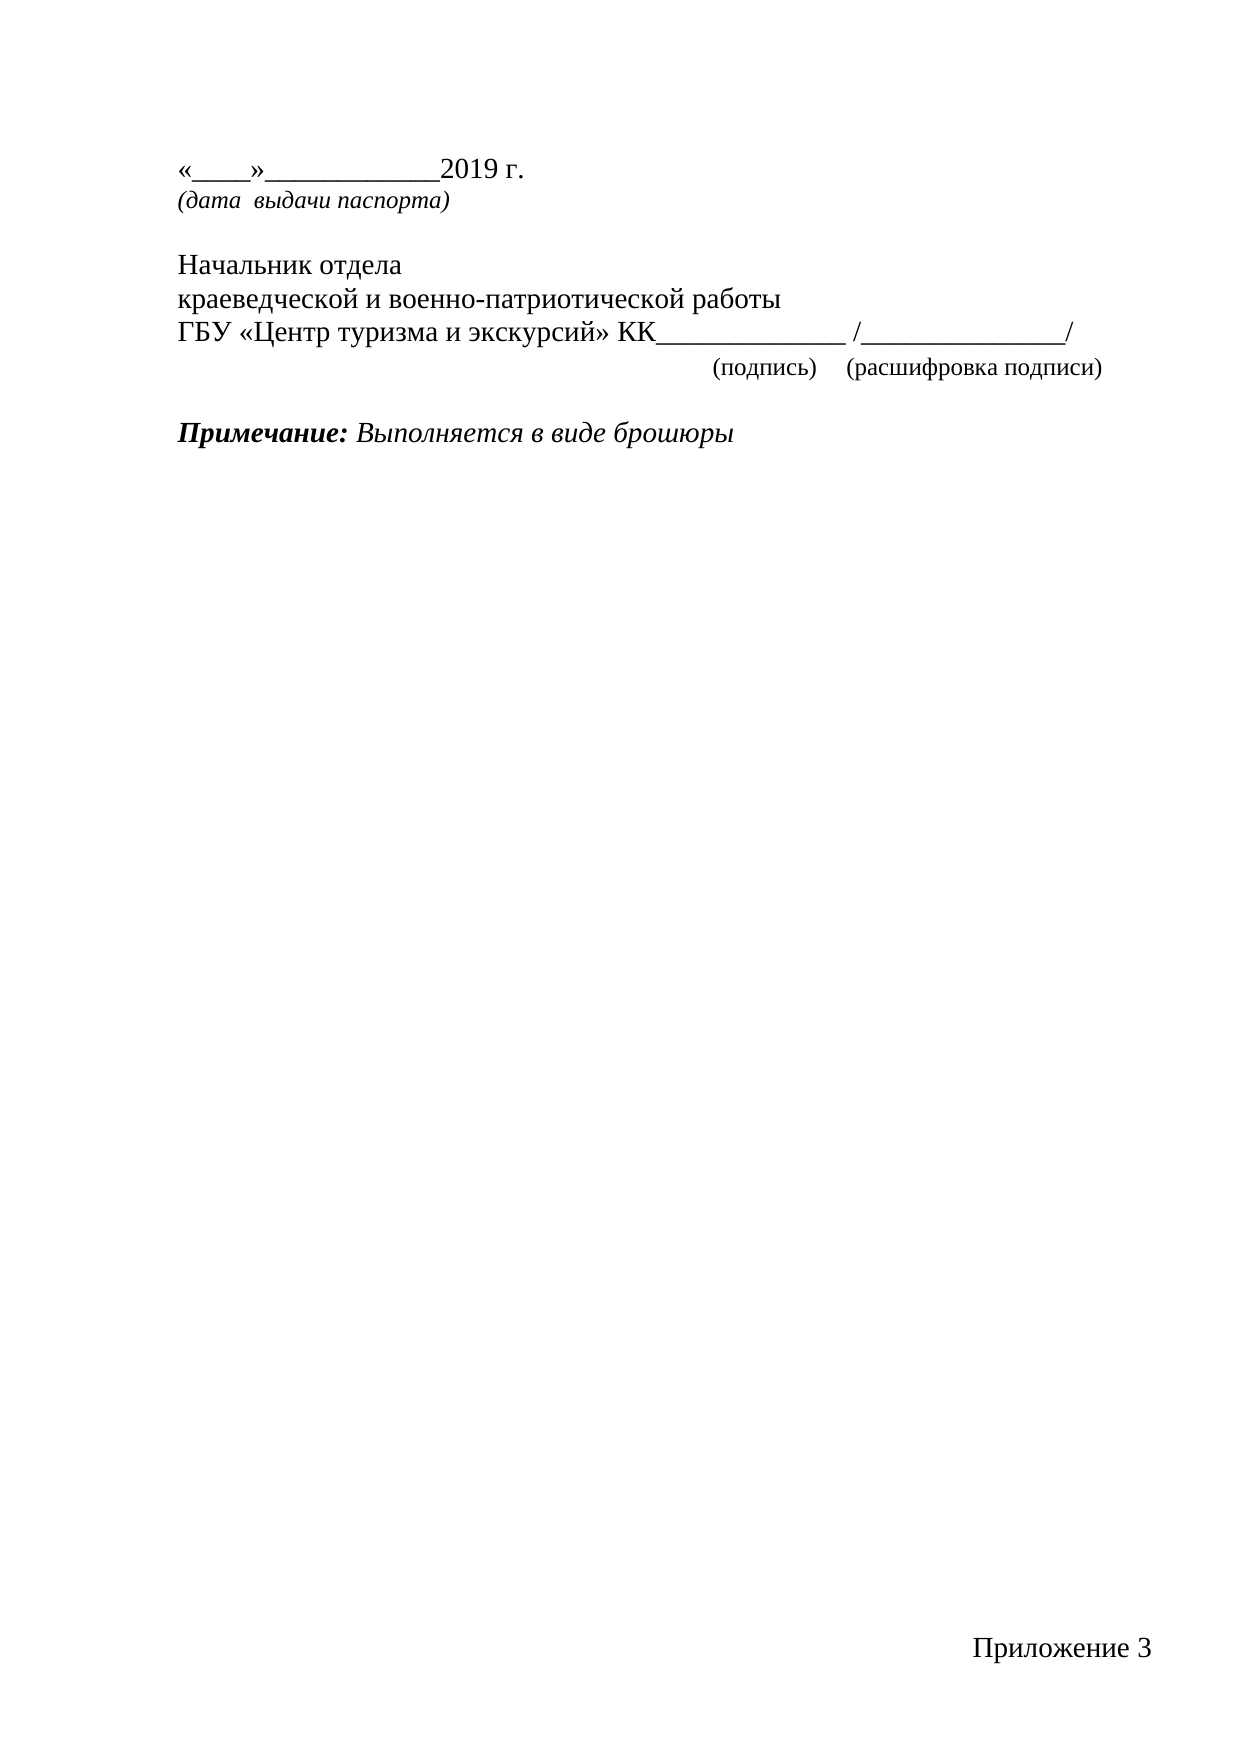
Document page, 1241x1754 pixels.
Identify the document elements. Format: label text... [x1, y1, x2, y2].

text Начальник отдела [177, 247, 1152, 281]
text ГБУ «Центр туризма и экскурсий» КК_____________ /______________/ [177, 314, 1152, 348]
text (подпись) (расшифровка подписи) [177, 348, 1152, 382]
text Примечание: Выполняется в виде брошюры [177, 415, 1152, 449]
text (дата выдачи паспорта) [177, 185, 1152, 214]
text Приложение 3 [177, 1634, 1152, 1663]
text краеведческой и военно-патриотической работы [177, 281, 1152, 314]
text «____»____________2019 г. [177, 152, 1152, 185]
